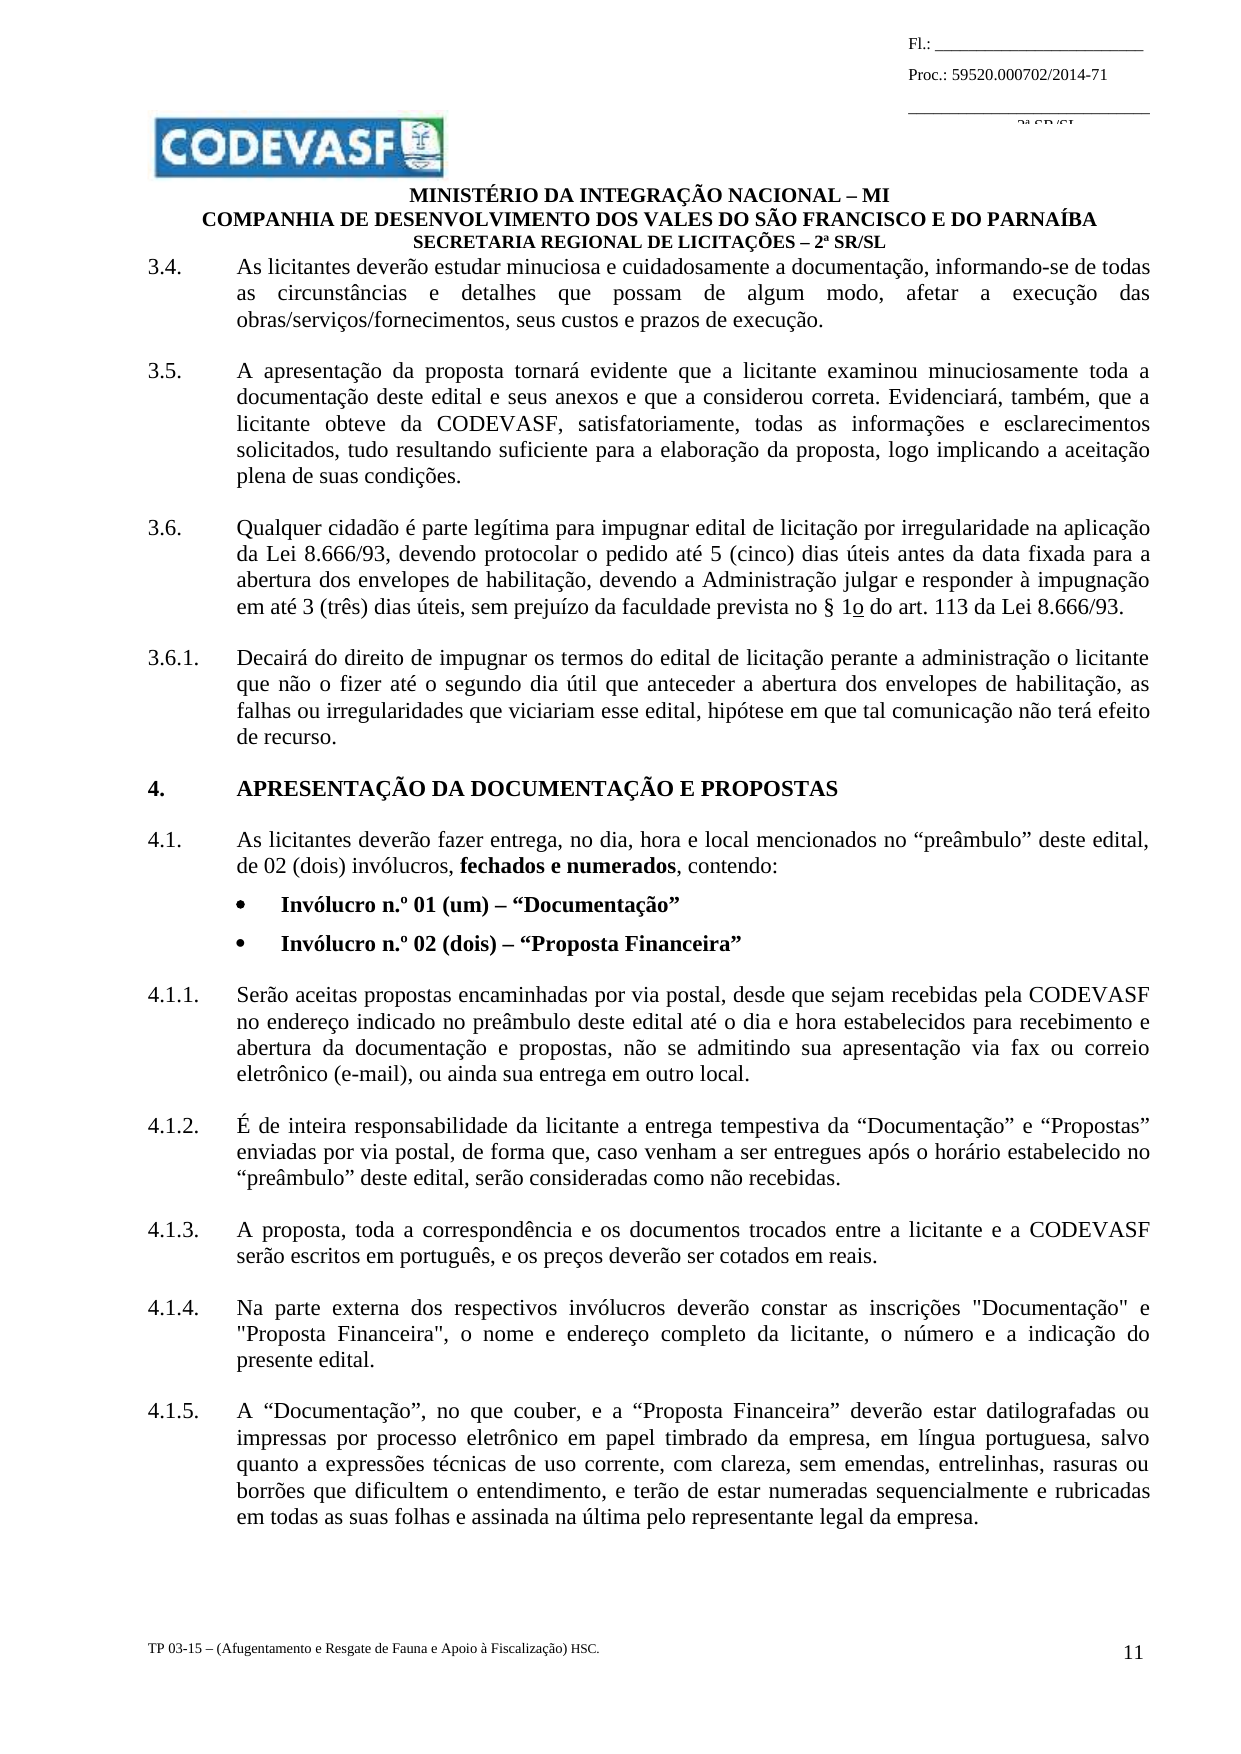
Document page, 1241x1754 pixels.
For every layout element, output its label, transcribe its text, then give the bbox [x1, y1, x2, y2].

list Invólucro n.º 01 (um) – “Documentação” [236, 891, 1152, 917]
list Decairá do direito de impugnar os termos do edital de licitação perante a administração o licitante que não o fizer até o segundo dia útil que anteceder a abertura dos envelopes de habilitação, as falhas ou irregularidades que viciariam esse edital, hipótese em que tal comunicação não terá efeito de recurso. [148, 644, 1152, 749]
list A apresentação da proposta tornará evidente que a licitante examinou minuciosamente toda a documentação deste edital e seus anexos e que a considerou correta. Evidenciará, também, que a licitante obteve da CODEVASF, satisfatoriamente, todas as informações e esclarecimentos solicitados, tudo resultando suficiente para a elaboração da proposta, logo implicando a aceitação plena de suas condições. [148, 357, 1152, 489]
list As licitantes deverão fazer entrega, no dia, hora e local mencionados no “preâmbulo” deste edital, de 02 (dois) invólucros, fechados e numerados, contendo: [148, 826, 1152, 879]
list Qualquer cidadão é parte legítima para impugnar edital de licitação por irregularidade na aplicação da Lei 8.666/93, devendo protocolar o pedido até 5 (cinco) dias úteis antes da data fixada para a abertura dos envelopes de habilitação, devendo a Administração julgar e responder à impugnação em até 3 (três) dias úteis, sem prejuízo da faculdade prevista no § 1o do art. 113 da Lei 8.666/93. [148, 514, 1152, 619]
list Serão aceitas propostas encaminhadas por via postal, desde que sejam recebidas pela CODEVASF no endereço indicado no preâmbulo deste edital até o dia e hora estabelecidos para recebimento e abertura da documentação e propostas, não se admitindo sua apresentação via fax ou correio eletrônico (e-mail), ou ainda sua entrega em outro local. [148, 981, 1152, 1087]
list As licitantes deverão estudar minuciosa e cuidadosamente a documentação, informando-se de todas as circunstâncias e detalhes que possam de algum modo, afetar a execução das obras/serviços/fornecimentos, seus custos e prazos de execução. [148, 253, 1152, 332]
picture [147, 110, 449, 184]
list É de inteira responsabilidade da licitante a entrega tempestiva da “Documentação” e “Propostas” enviadas por via postal, de forma que, caso venham a ser entregues após o horário estabelecido no “preâmbulo” deste edital, serão consideradas como não recebidas. [148, 1112, 1152, 1191]
list Invólucro n.º 02 (dois) – “Proposta Financeira” [236, 930, 1152, 956]
list A proposta, toda a correspondência e os documentos trocados entre a licitante e a CODEVASF serão escritos em português, e os preços deverão ser cotados em reais. [148, 1216, 1152, 1268]
list Na parte externa dos respectivos invólucros deverão constar as inscrições "Documentação" e "Proposta Financeira", o nome e endereço completo da licitante, o número e a indicação do presente edital. [148, 1293, 1152, 1373]
list A “Documentação”, no que couber, e a “Proposta Financeira” deverão estar datilografadas ou impressas por processo eletrônico em papel timbrado da empresa, em língua portuguesa, salvo quanto a expressões técnicas de uso corrente, com clareza, sem emendas, entrelinhas, rasuras ou borrões que dificultem o entendimento, e terão de estar numeradas sequencialmente e rubricadas em todas as suas folhas e assinada na última pelo representante legal da empresa. [148, 1398, 1152, 1529]
list APRESENTAÇÃO DA DOCUMENTAÇÃO E PROPOSTAS [148, 774, 1152, 801]
